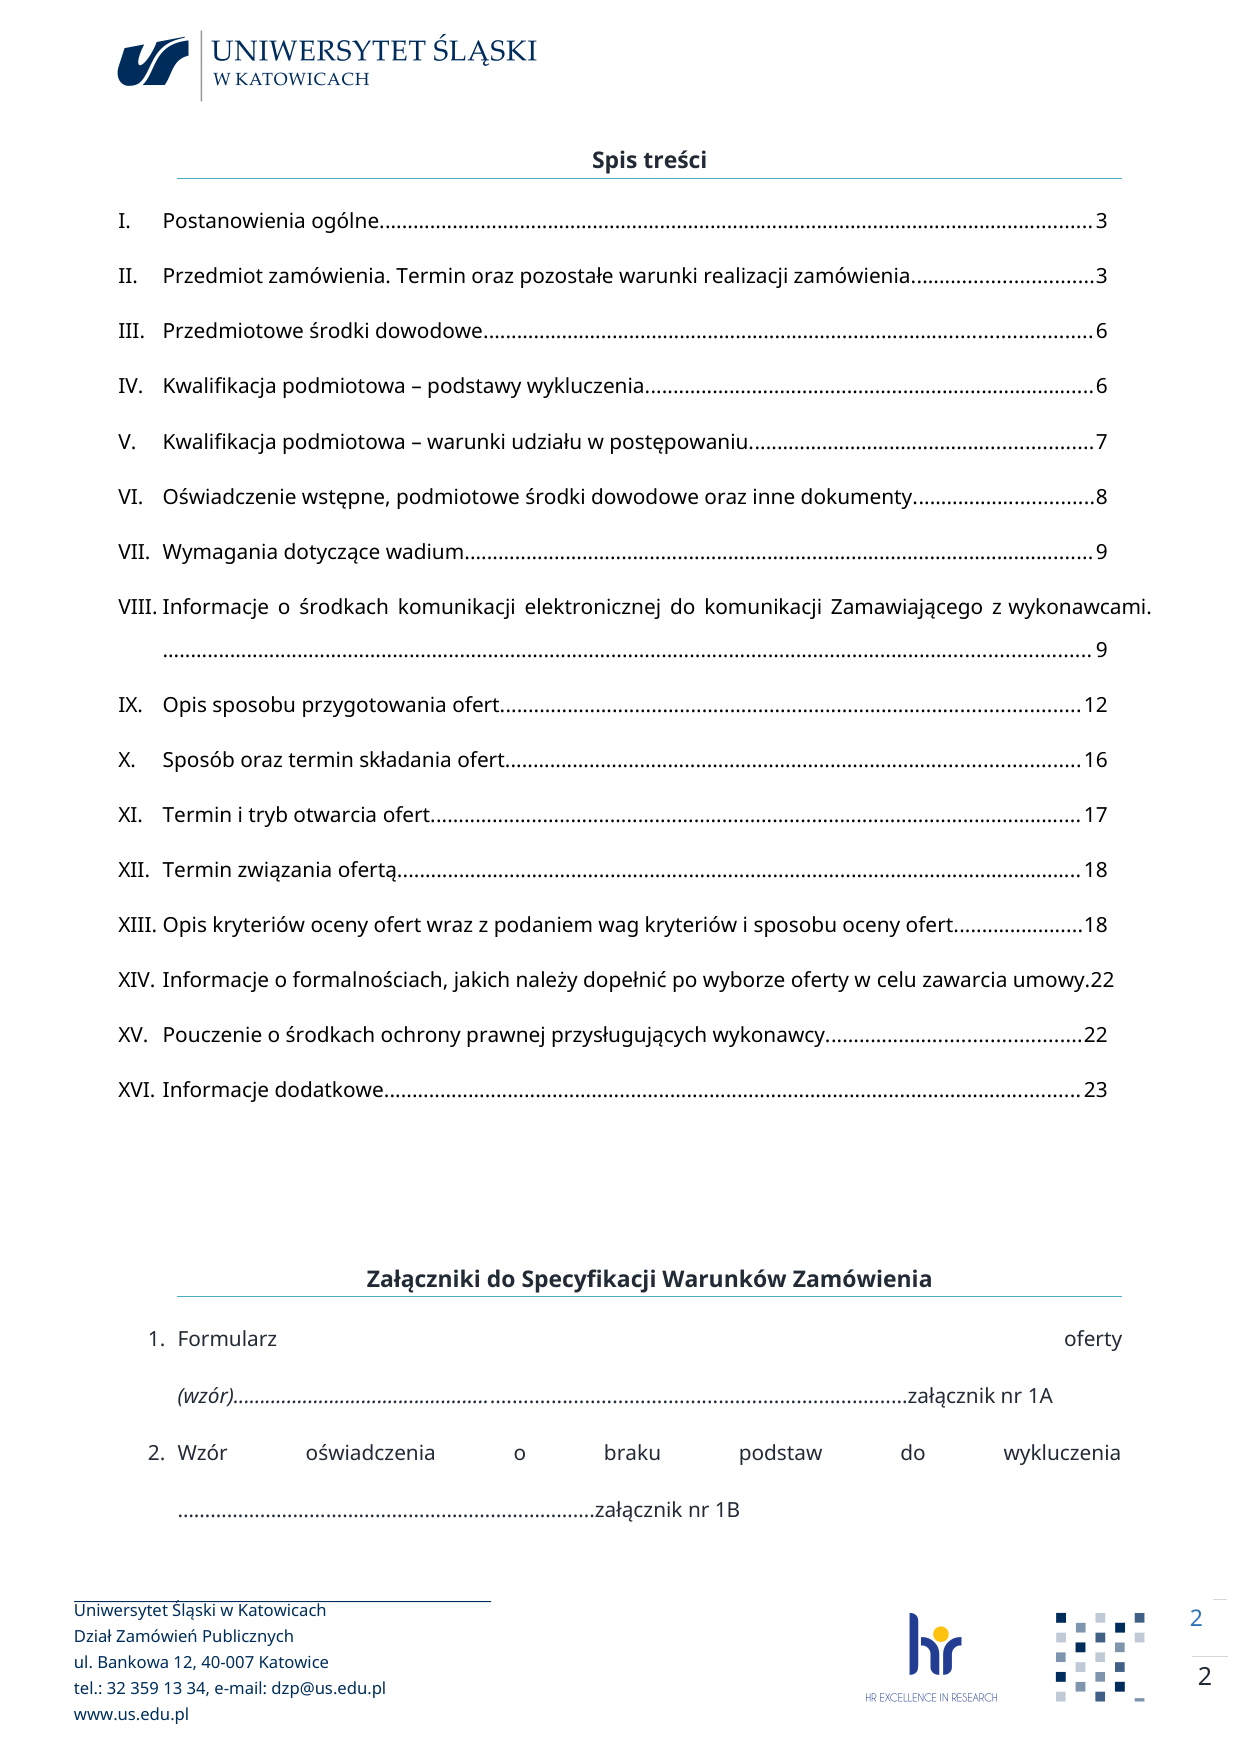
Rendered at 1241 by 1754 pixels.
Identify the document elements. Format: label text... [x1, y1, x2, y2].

text XIII. Opis kryteriów oceny ofert wraz z podaniem wag kryteriów i sposobu oceny ofert. 18 [118, 910, 1152, 939]
text VIII. Informacje o środkach komunikacji elektronicznej do komunikacji Zamawiającego z wykonawcami. 9 [118, 592, 1152, 663]
list Wzór oświadczenia o braku podstaw do wykluczenia ………………………………………………………………….załącznik nr 1B [148, 1438, 1122, 1524]
text Spis treści [177, 144, 1122, 178]
text III. Przedmiotowe środki dowodowe. 6 [118, 317, 1152, 345]
text II. Przedmiot zamówienia. Termin oraz pozostałe warunki realizacji zamówienia. 3 [118, 261, 1152, 290]
text I. Postanowienia ogólne. 3 [118, 206, 1152, 235]
picture [0, 0, 1240, 137]
picture [797, 1485, 1174, 1731]
text Załączniki do Specyfikacji Warunków Zamówienia [177, 1263, 1122, 1296]
text V. Kwalifikacja podmiotowa – warunki udziału w postępowaniu. 7 [118, 427, 1152, 455]
text XI. Termin i tryb otwarcia ofert. 17 [118, 800, 1152, 828]
text XV. Pouczenie o środkach ochrony prawnej przysługujących wykonawcy. 22 [118, 1020, 1152, 1049]
text IV. Kwalifikacja podmiotowa – podstawy wykluczenia. 6 [118, 372, 1152, 400]
text VI. Oświadczenie wstępne, podmiotowe środki dowodowe oraz inne dokumenty. 8 [118, 482, 1152, 510]
text IX. Opis sposobu przygotowania ofert. 12 [118, 690, 1152, 718]
picture [0, 1592, 492, 1610]
text VII. Wymagania dotyczące wadium. 9 [118, 537, 1152, 565]
text XIV. Informacje o formalnościach, jakich należy dopełnić po wyborze oferty w celu zawarcia umowy. 22 [118, 965, 1152, 994]
text X. Sposób oraz termin składania ofert. 16 [118, 745, 1152, 773]
text XVI. Informacje dodatkowe. 23 [118, 1076, 1152, 1104]
list Formularz oferty (wzór)...........................................................................................................................załącznik nr 1A [148, 1324, 1122, 1410]
text XII. Termin związania ofertą. 18 [118, 855, 1152, 883]
